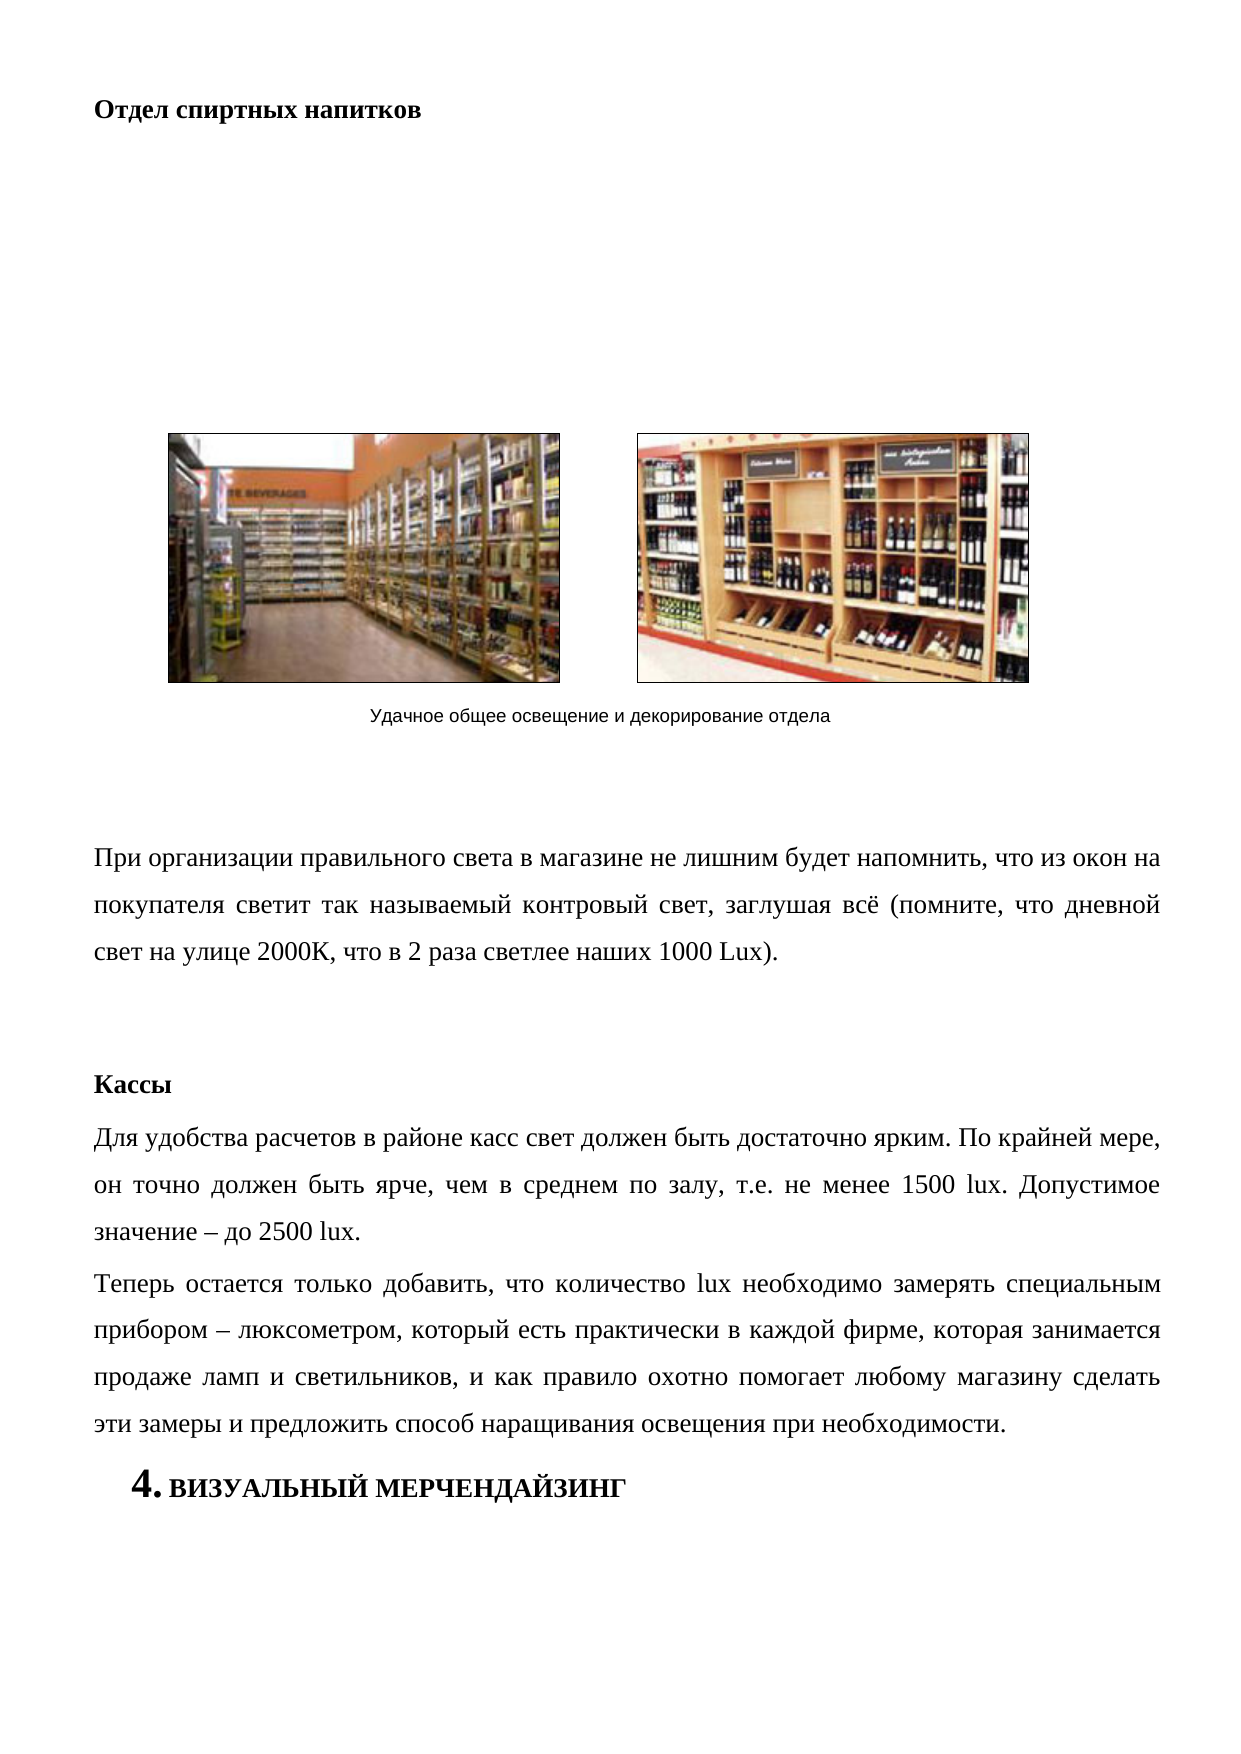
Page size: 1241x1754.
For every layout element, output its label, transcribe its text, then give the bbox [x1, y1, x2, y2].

picture [638, 434, 1028, 682]
picture [169, 434, 559, 682]
text Для удобства расчетов в районе касс свет должен быть достаточно ярким. По крайней мере, он точно должен быть ярче, чем в среднем по залу, т.е. не менее 1500 lux. Допустимое значение – до 2500 lux. [94, 1122, 1162, 1246]
text Теперь остается только добавить, что количество lux необходимо замерять специальным прибором – люксометром, который есть практически в каждой фирме, которая занимается продаже ламп и светильников, и как правило охотно помогает любому магазину сделать эти замеры и предложить способ наращивания освещения при необходимости. [94, 1267, 1162, 1438]
list ВИЗУАЛЬНЫЙ МЕРЧЕНДАЙЗИНГ [131, 1458, 1162, 1506]
text При организации правильного света в магазине не лишним будет напомнить, что из окон на покупателя светит так называемый контровый свет, заглушая всё (помните, что дневной свет на улице 2000К, что в 2 раза светлее наших 1000 Lux). [94, 804, 1162, 966]
text Отдел спиртных напитков Общее освещение можно сделать стандартным, с хорошей цветопередачей, для того, чтобы этикетки смотрелись ярко. Однако, это не единственная рекомендация. При продаже вин и дорогих крепких напитков важно акцентное освещение. Вино не любит ультрафиолета. Даже через бутылку портятся его качества, ультрафиолет разрушает вкус. Поэтому вина хранят в погребах. Акцентное освещение вин можно сделать лампами накаливания или галогенными лампами. [94, 94, 1162, 405]
subtitle Кассы [94, 1069, 1162, 1100]
